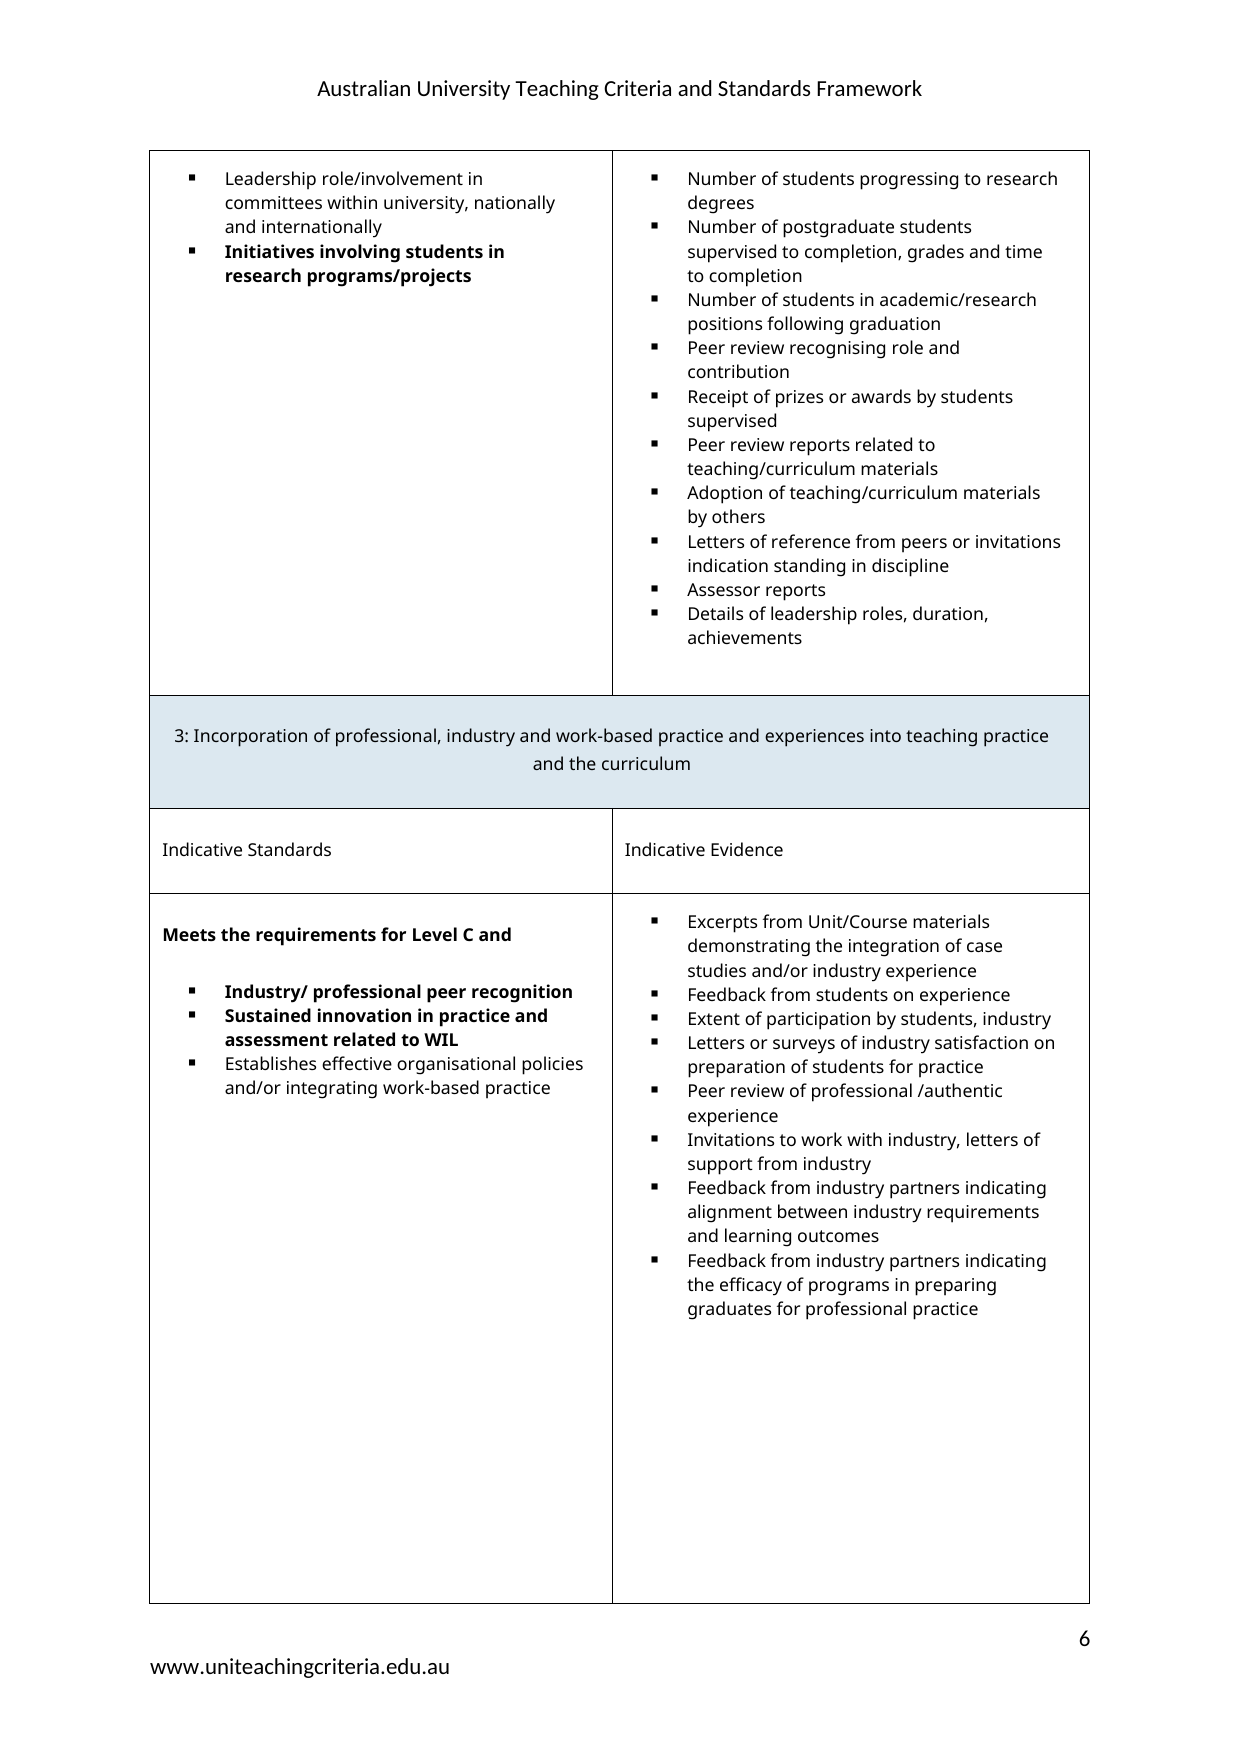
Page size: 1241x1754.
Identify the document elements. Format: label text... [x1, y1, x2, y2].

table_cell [613, 151, 1089, 695]
table_cell 3: Incorporation of professional, industry and work-based practice and experiences into teaching practice and the curriculum [150, 696, 1089, 808]
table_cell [613, 894, 1089, 1603]
table_cell Indicative Standards [150, 809, 612, 893]
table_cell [150, 151, 612, 695]
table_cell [150, 894, 612, 1603]
table_cell Indicative Evidence [613, 809, 1089, 893]
